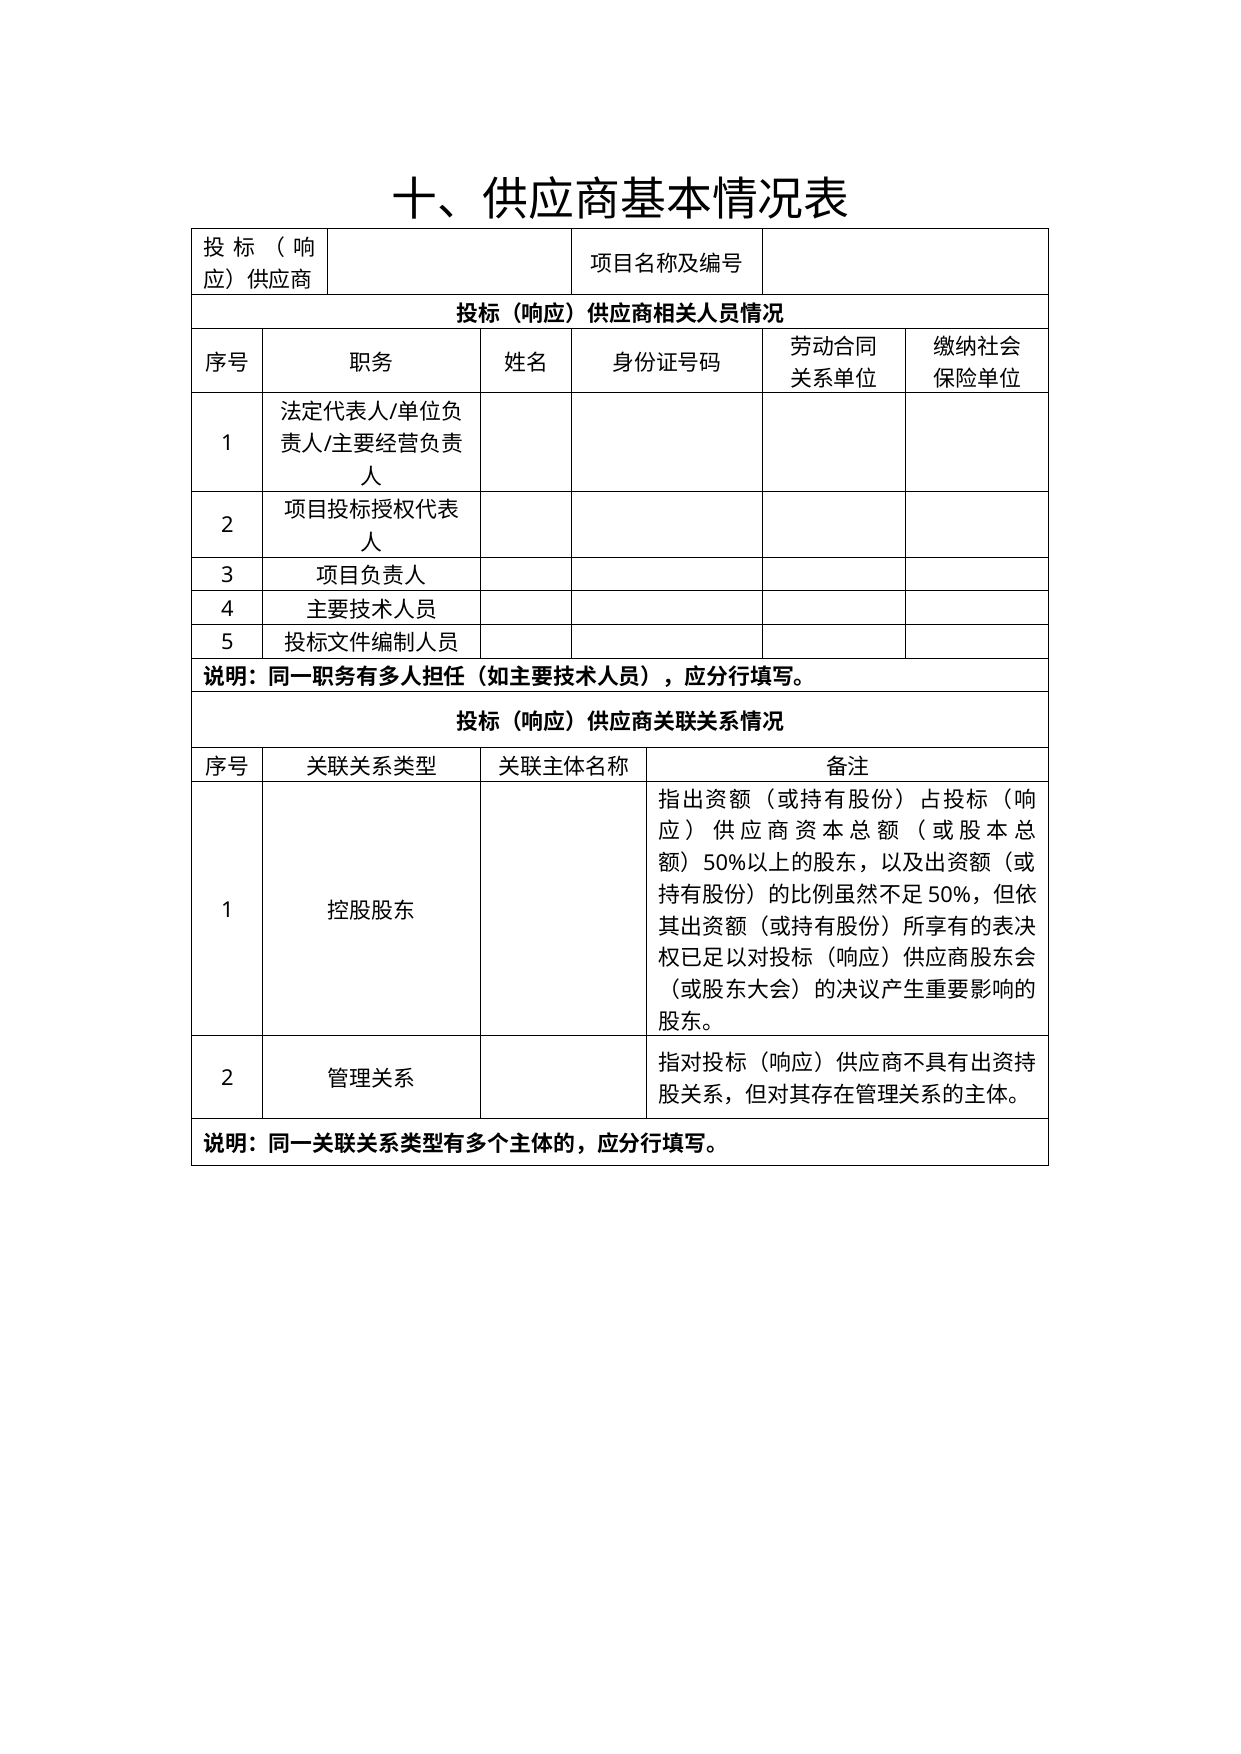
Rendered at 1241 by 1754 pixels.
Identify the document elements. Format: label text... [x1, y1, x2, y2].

table_cell [481, 558, 571, 590]
table_cell [481, 492, 571, 557]
table_cell [763, 492, 905, 557]
table_cell 劳动合同 关系单位 [763, 329, 905, 392]
table_cell 职务 [263, 329, 480, 392]
table_cell [906, 393, 1048, 491]
table_cell [763, 558, 905, 590]
table_cell [763, 625, 905, 657]
table_cell 备注 [647, 748, 1048, 781]
table_cell 说明：同一职务有多人担任（如主要技术人员），应分行填写。 [192, 659, 1048, 691]
table_cell 投标（响应）供应商关联关系情况 [192, 692, 1048, 747]
table_cell [763, 591, 905, 624]
table_cell [481, 591, 571, 624]
table_cell [481, 625, 571, 657]
table_cell [572, 558, 762, 590]
table_cell 缴纳社会 保险单位 [906, 329, 1048, 392]
table_cell 投标文件编制人员 [263, 625, 480, 657]
table_cell [763, 393, 905, 491]
table_cell 4 [192, 591, 262, 624]
table_cell [906, 492, 1048, 557]
table_cell 项目负责人 [263, 558, 480, 590]
table_cell 说明：同一关联关系类型有多个主体的，应分行填写。 [192, 1119, 1048, 1165]
table_cell 1 [192, 782, 262, 1035]
table_cell 身份证号码 [572, 329, 762, 392]
table_cell 序号 [192, 329, 262, 392]
table_cell 关联关系类型 [263, 748, 480, 781]
table_cell 3 [192, 558, 262, 590]
table_header 投标（响应）供应商 [192, 229, 327, 294]
table_cell 2 [192, 492, 262, 557]
table_cell [906, 625, 1048, 657]
table_cell 主要技术人员 [263, 591, 480, 624]
table_cell [572, 492, 762, 557]
table_cell 关联主体名称 [481, 748, 646, 781]
table_header 项目名称及编号 [572, 229, 762, 294]
table_cell [481, 782, 646, 1035]
table_cell [906, 558, 1048, 590]
table_cell 序号 [192, 748, 262, 781]
table_cell 5 [192, 625, 262, 657]
table_header [763, 229, 1048, 294]
table_cell 控股股东 [263, 782, 480, 1035]
table_cell [572, 625, 762, 657]
table_cell 指对投标（响应）供应商不具有出资持股关系，但对其存在管理关系的主体。 [647, 1036, 1048, 1117]
table_cell 姓名 [481, 329, 571, 392]
table_cell 项目投标授权代表人 [263, 492, 480, 557]
table_cell [481, 393, 571, 491]
table_cell [906, 591, 1048, 624]
table_cell 管理关系 [263, 1036, 480, 1117]
table_cell [572, 393, 762, 491]
table_cell 法定代表人/单位负责人/主要经营负责人 [263, 393, 480, 491]
table_cell 指出资额（或持有股份）占投标（响应）供应商资本总额（或股本总额）50%以上的股东，以及出资额（或持有股份）的比例虽然不足50%，但依其出资额（或持有股份）所享有的表决权已足以对投标（响应）供应商股东会（或股东大会）的决议产生重要影响的股东。 [647, 782, 1048, 1035]
table_cell 投标（响应）供应商相关人员情况 [192, 295, 1048, 328]
text 十、供应商基本情况表 [187, 162, 1053, 228]
table_cell [481, 1036, 646, 1117]
table_cell 1 [192, 393, 262, 491]
table_cell [572, 591, 762, 624]
table_header [328, 229, 571, 294]
table_cell 2 [192, 1036, 262, 1117]
